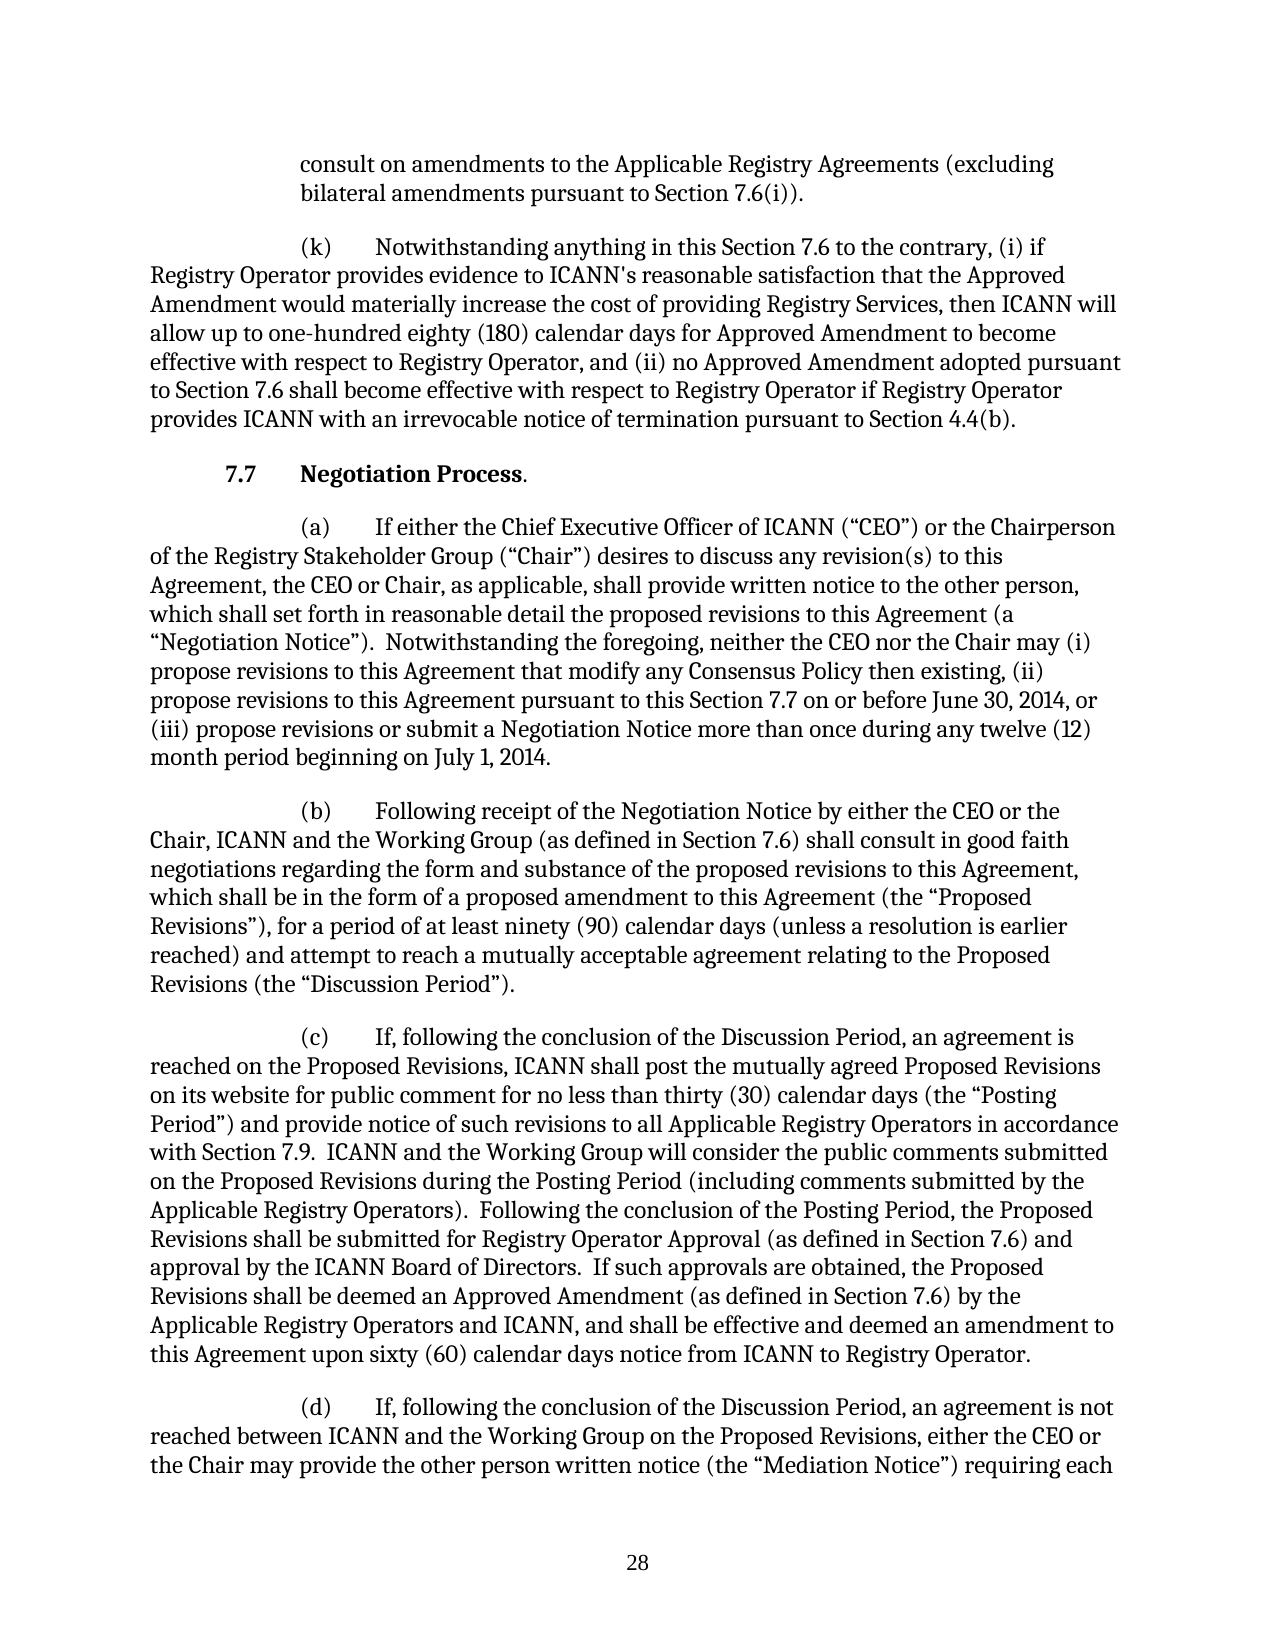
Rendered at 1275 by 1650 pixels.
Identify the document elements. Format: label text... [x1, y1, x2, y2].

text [300, 150, 1125, 207]
text Following receipt of the Negotiation Notice by either the CEO or the Chair, ICANN and the Working Group (as defined in Section 7.6) shall consult in good faith negotiations regarding the form and substance of the proposed revisions to this Agreement, which shall be in the form of a proposed amendment to this Agreement (the “Proposed Revisions”), for a period of at least ninety (90) calendar days (unless a resolution is earlier reached) and attempt to reach a mutually acceptable agreement relating to the Proposed Revisions (the “Discussion Period”). [150, 797, 1125, 998]
text Notwithstanding anything in this Section 7.6 to the contrary, (i) if Registry Operator provides evidence to ICANN's reasonable satisfaction that the Approved Amendment would materially increase the cost of providing Registry Services, then ICANN will allow up to one-hundred eighty (180) calendar days for Approved Amendment to become effective with respect to Registry Operator, and (ii) no Approved Amendment adopted pursuant to Section 7.6 shall become effective with respect to Registry Operator if Registry Operator provides ICANN with an irrevocable notice of termination pursuant to Section 4.4(b). [150, 232, 1125, 434]
text If either the Chief Executive Officer of ICANN (“CEO”) or the Chairperson of the Registry Stakeholder Group (“Chair”) desires to discuss any revision(s) to this Agreement, the CEO or Chair, as applicable, shall provide written notice to the other person, which shall set forth in reasonable detail the proposed revisions to this Agreement (a “Negotiation Notice”). Notwithstanding the foregoing, neither the CEO nor the Chair may (i) propose revisions to this Agreement that modify any Consensus Policy then existing, (ii) propose revisions to this Agreement pursuant to this Section 7.7 on or before June 30, 2014, or (iii) propose revisions or submit a Negotiation Notice more than once during any twelve (12) month period beginning on July 1, 2014. [150, 513, 1125, 772]
text If, following the conclusion of the Discussion Period, an agreement is reached on the Proposed Revisions, ICANN shall post the mutually agreed Proposed Revisions on its website for public comment for no less than thirty (30) calendar days (the “Posting Period”) and provide notice of such revisions to all Applicable Registry Operators in accordance with Section 7.9. ICANN and the Working Group will consider the public comments submitted on the Proposed Revisions during the Posting Period (including comments submitted by the Applicable Registry Operators). Following the conclusion of the Posting Period, the Proposed Revisions shall be submitted for Registry Operator Approval (as defined in Section 7.6) and approval by the ICANN Board of Directors. If such approvals are obtained, the Proposed Revisions shall be deemed an Approved Amendment (as defined in Section 7.6) by the Applicable Registry Operators and ICANN, and shall be effective and deemed an amendment to this Agreement upon sixty (60) calendar days notice from ICANN to Registry Operator. [150, 1023, 1125, 1368]
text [150, 1393, 1125, 1479]
text Negotiation Process. [150, 459, 1125, 488]
